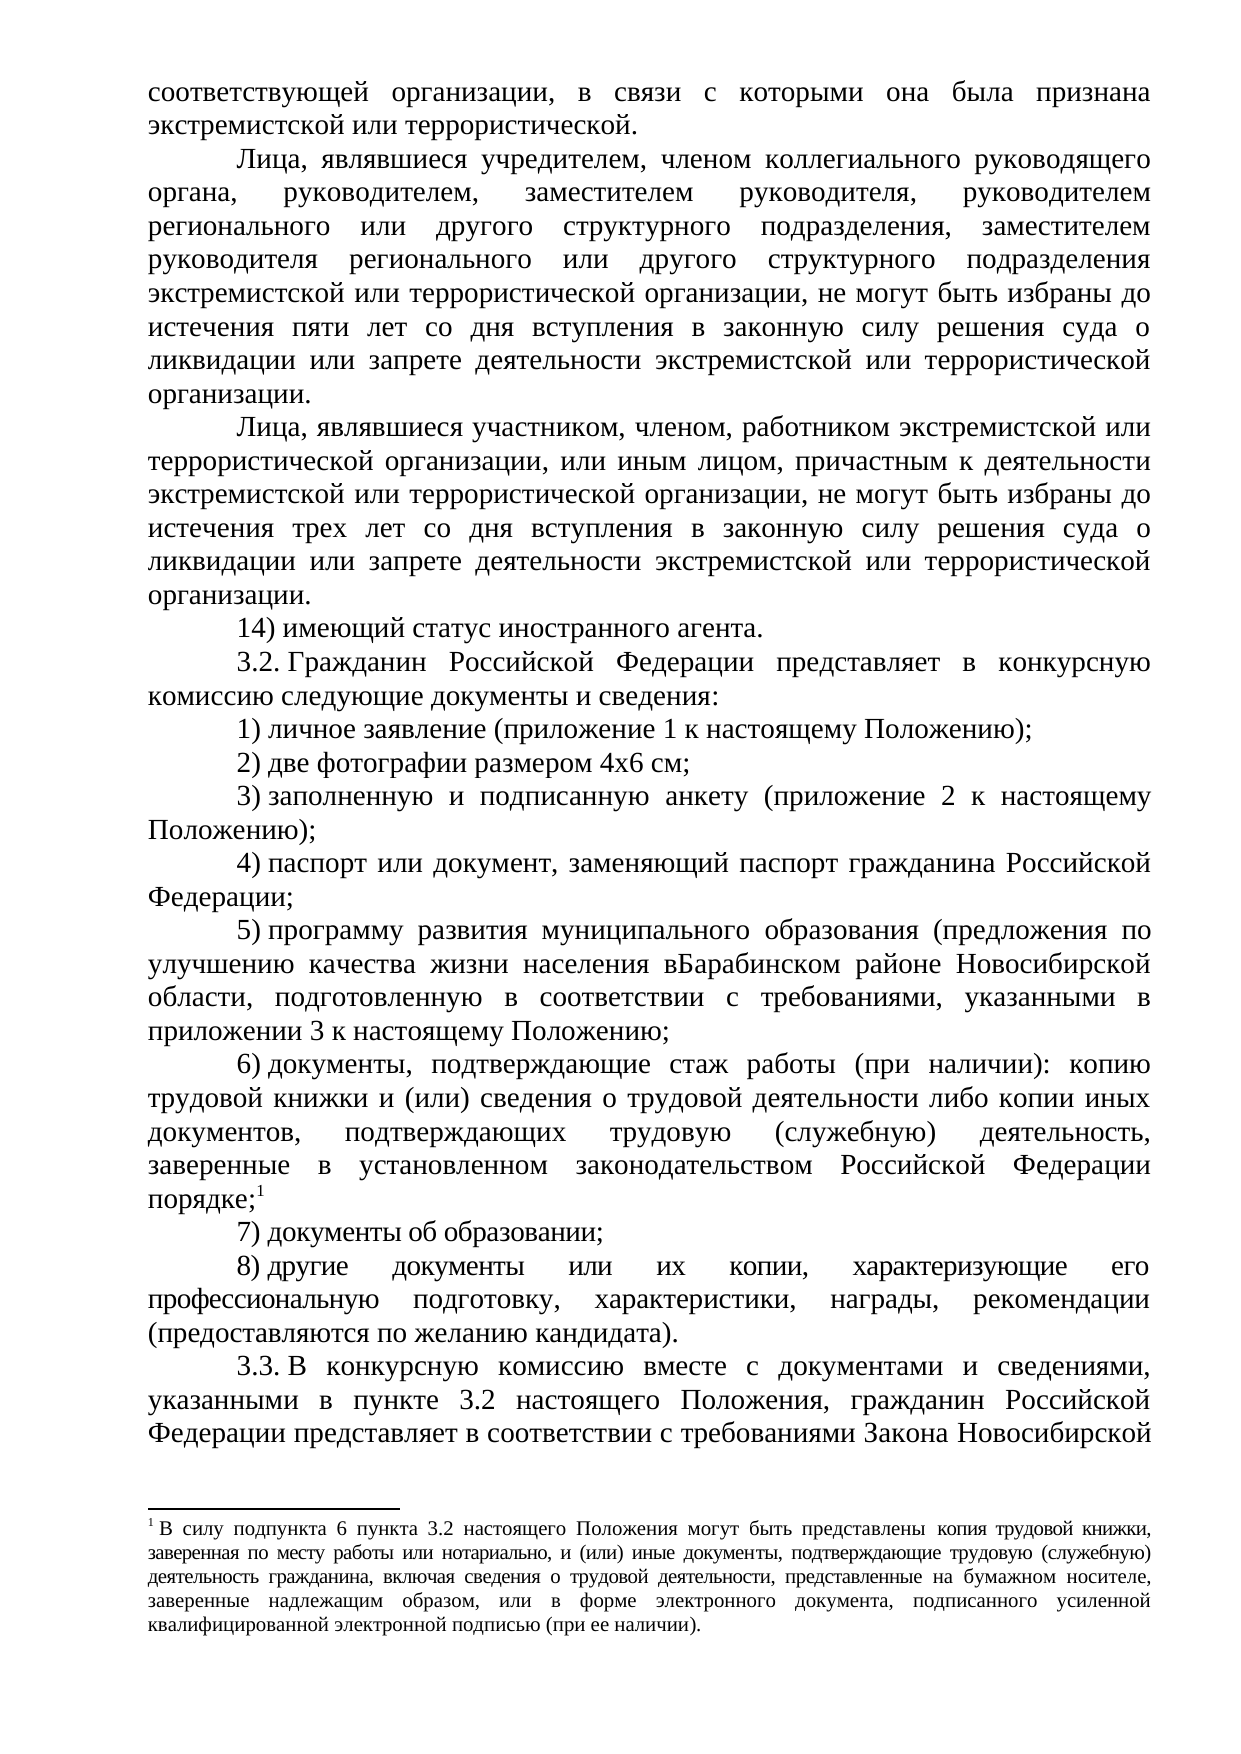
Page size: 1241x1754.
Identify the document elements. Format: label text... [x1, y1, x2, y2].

text 8) другие документы или их копии, характеризующие его профессиональную подготовку, характеристики, награды, рекомендации (предоставляются по желанию кандидата). [148, 1248, 1150, 1348]
text Лица, являвшиеся участником, членом, работником экстремистской или террористической организации, или иным лицом, причастным к деятельности экстремистской или террористической организации, не могут быть избраны до истечения трех лет со дня вступления в законную силу решения суда о ликвидации или запрете деятельности экстремистской или террористической организации. [148, 409, 1152, 611]
text 3) заполненную и подписанную анкету (приложение 2 к настоящему Положению); [148, 778, 1152, 845]
text 14) имеющий статус иностранного агента. [148, 611, 1152, 644]
text 7) документы об образовании; [148, 1214, 1152, 1248]
text 3.2. Гражданин Российской Федерации представляет в конкурсную комиссию следующие документы и сведения: [148, 644, 1152, 711]
text 4) паспорт или документ, заменяющий паспорт гражданина Российской Федерации; [148, 845, 1152, 912]
text 6) документы, подтверждающие стаж работы (при наличии): копию трудовой книжки и (или) сведения о трудовой деятельности либо копии иных документов, подтверждающих трудовую (служебную) деятельность, заверенные в установленном законодательством Российской Федерации порядке; [148, 1047, 1152, 1214]
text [148, 1348, 1152, 1449]
text 2) две фотографии размером 4х6 см; [148, 745, 1152, 778]
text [148, 74, 1152, 141]
text Лица, являвшиеся учредителем, членом коллегиального руководящего органа, руководителем, заместителем руководителя, руководителем регионального или другого структурного подразделения, заместителем руководителя регионального или другого структурного подразделения экстремистской или террористической организации, не могут быть избраны до истечения пяти лет со дня вступления в законную силу решения суда о ликвидации или запрете деятельности экстремистской или террористической организации. [148, 141, 1152, 409]
text 1) личное заявление (приложение 1 к настоящему Положению); [148, 711, 1152, 745]
text 5) программу развития муниципального образования (предложения по улучшению качества жизни населения вБарабинском районе Новосибирской области, подготовленную в соответствии с требованиями, указанными в приложении 3 к настоящему Положению; [148, 912, 1152, 1047]
